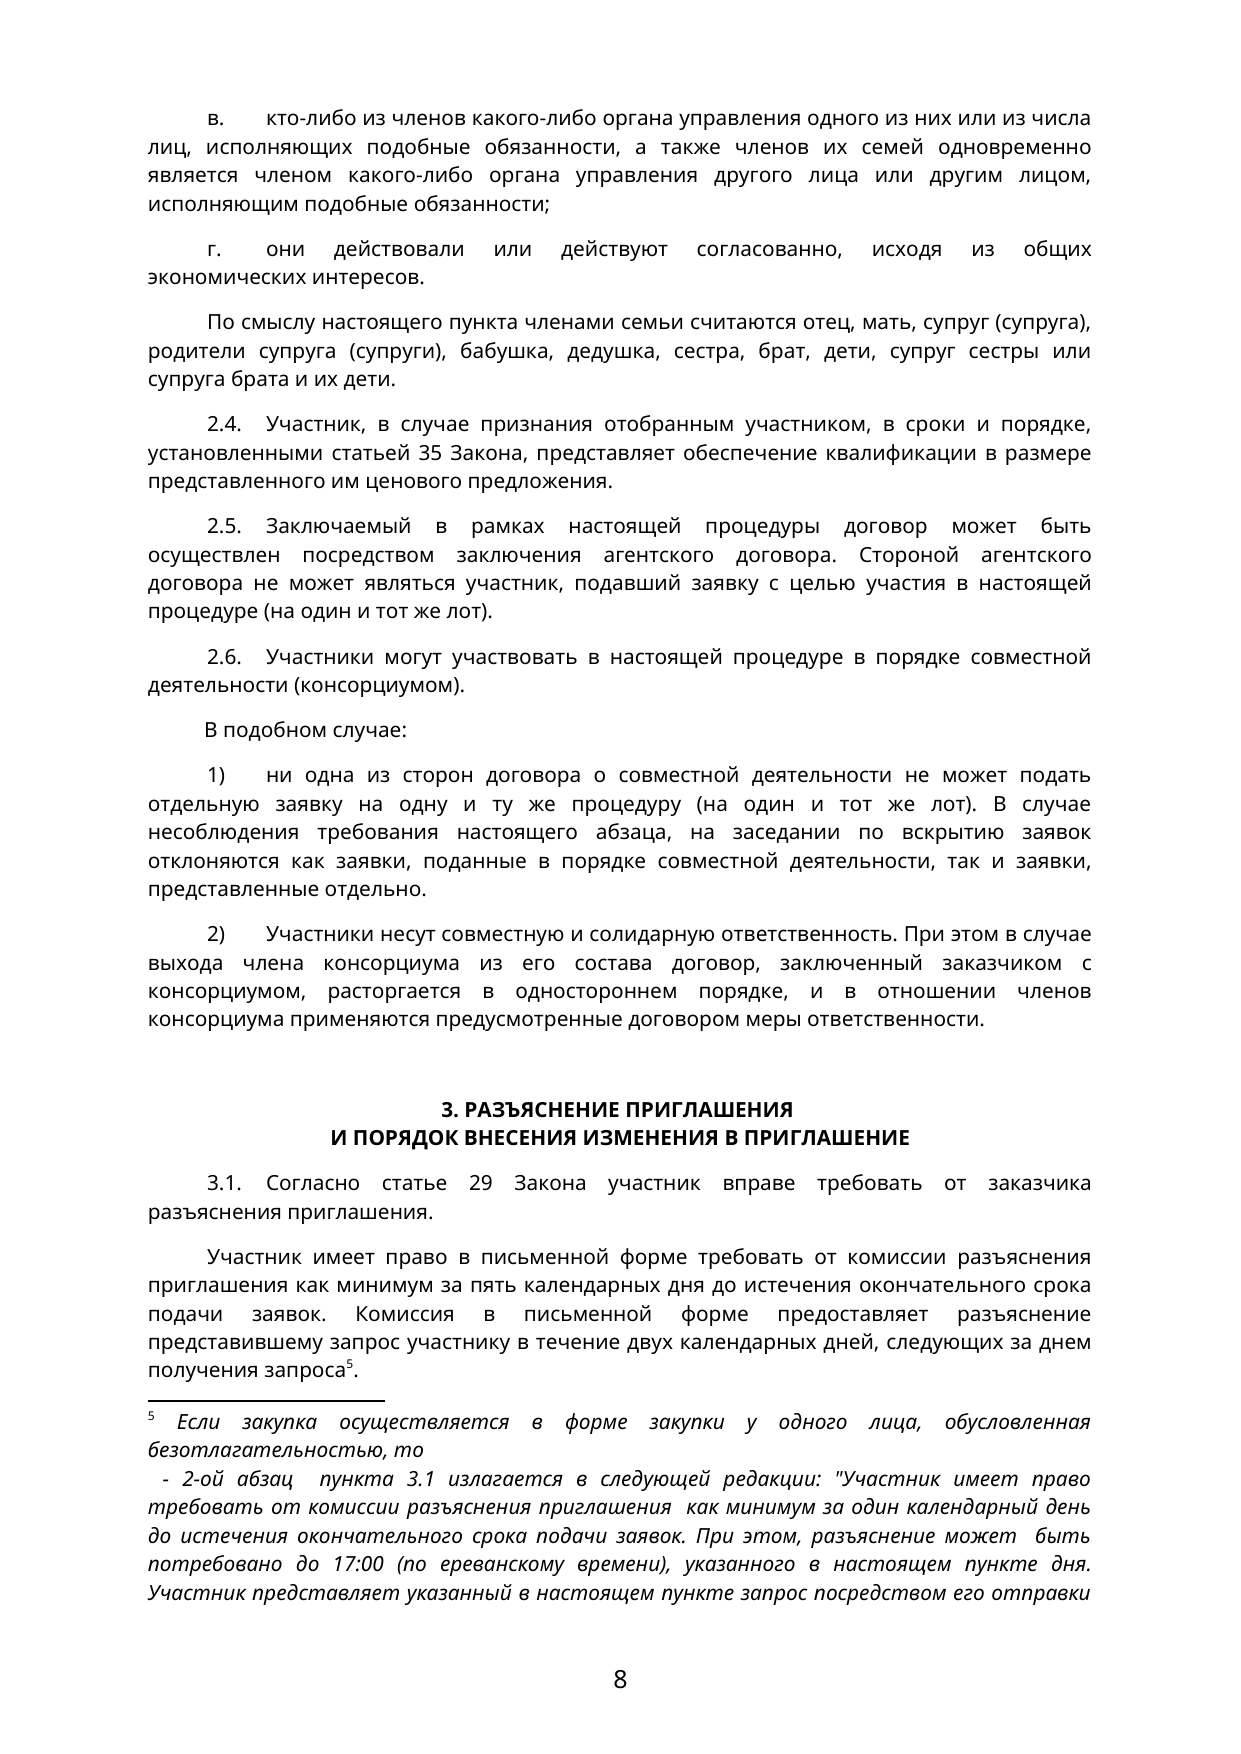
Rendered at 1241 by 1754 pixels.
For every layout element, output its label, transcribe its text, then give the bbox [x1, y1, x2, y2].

text В подобном случае: [148, 715, 1092, 744]
text 1) ни одна из сторон договора о совместной деятельности не может подать отдельную заявку на одну и ту же процедуру (на один и тот же лот). В случае несоблюдения требования настоящего абзаца, на заседании по вскрытию заявок отклоняются как заявки, поданные в порядке совместной деятельности, так и заявки, представленные отдельно. [148, 760, 1092, 903]
text 3.1. Согласно статье 29 Закона участник вправе требовать от заказчика разъяснения приглашения. [148, 1168, 1092, 1225]
text 2.4. Участник, в случае признания отобранным участником, в сроки и порядке, установленными статьей 35 Закона, представляет обеспечение квалификации в размере представленного им ценового предложения. [148, 409, 1092, 495]
text 3. РАЗЪЯСНЕНИЕ ПРИГЛАШЕНИЯ И ПОРЯДОК ВНЕСЕНИЯ ИЗМЕНЕНИЯ В ПРИГЛАШЕНИЕ [148, 1095, 1092, 1152]
text в. кто-либо из членов какого-либо органа управления одного из них или из числа лиц, исполняющих подобные обязанности, а также членов их семей одновременно является членом какого-либо органа управления другого лица или другим лицом, исполняющим подобные обязанности; [148, 103, 1092, 217]
text г. они действовали или действуют согласованно, исходя из общих экономических интересов. [148, 234, 1092, 291]
text По смыслу настоящего пункта членами семьи считаются отец, мать, супруг (супруга), родители супруга (супруги), бабушка, дедушка, сестра, брат, дети, супруг сестры или супруга брата и их дети. [148, 307, 1092, 393]
text 2) Участники несут совместную и солидарную ответственность. При этом в случае выхода члена консорциума из его состава договор, заключенный заказчиком с консорциумом, расторгается в одностороннем порядке, и в отношении членов консорциума применяются предусмотренные договором меры ответственности. [148, 919, 1092, 1033]
text Участник имеет право в письменной форме требовать от комиссии разъяснения приглашения как минимум за пять календарных дня до истечения окончательного срока подачи заявок. Комиссия в письменной форме предоставляет разъяснение представившему запрос участнику в течение двух календарных дней, следующих за днем получения запроса5. [148, 1242, 1092, 1384]
text 2.5. Заключаемый в рамках настоящей процедуры договор может быть осуществлен посредством заключения агентского договора. Стороной агентского договора не может являться участник, подавший заявку с целью участия в настоящей процедуре (на один и тот же лот). [148, 511, 1092, 625]
text 2.6. Участники могут участвовать в настоящей процедуре в порядке совместной деятельности (консорциумом). [148, 642, 1092, 699]
